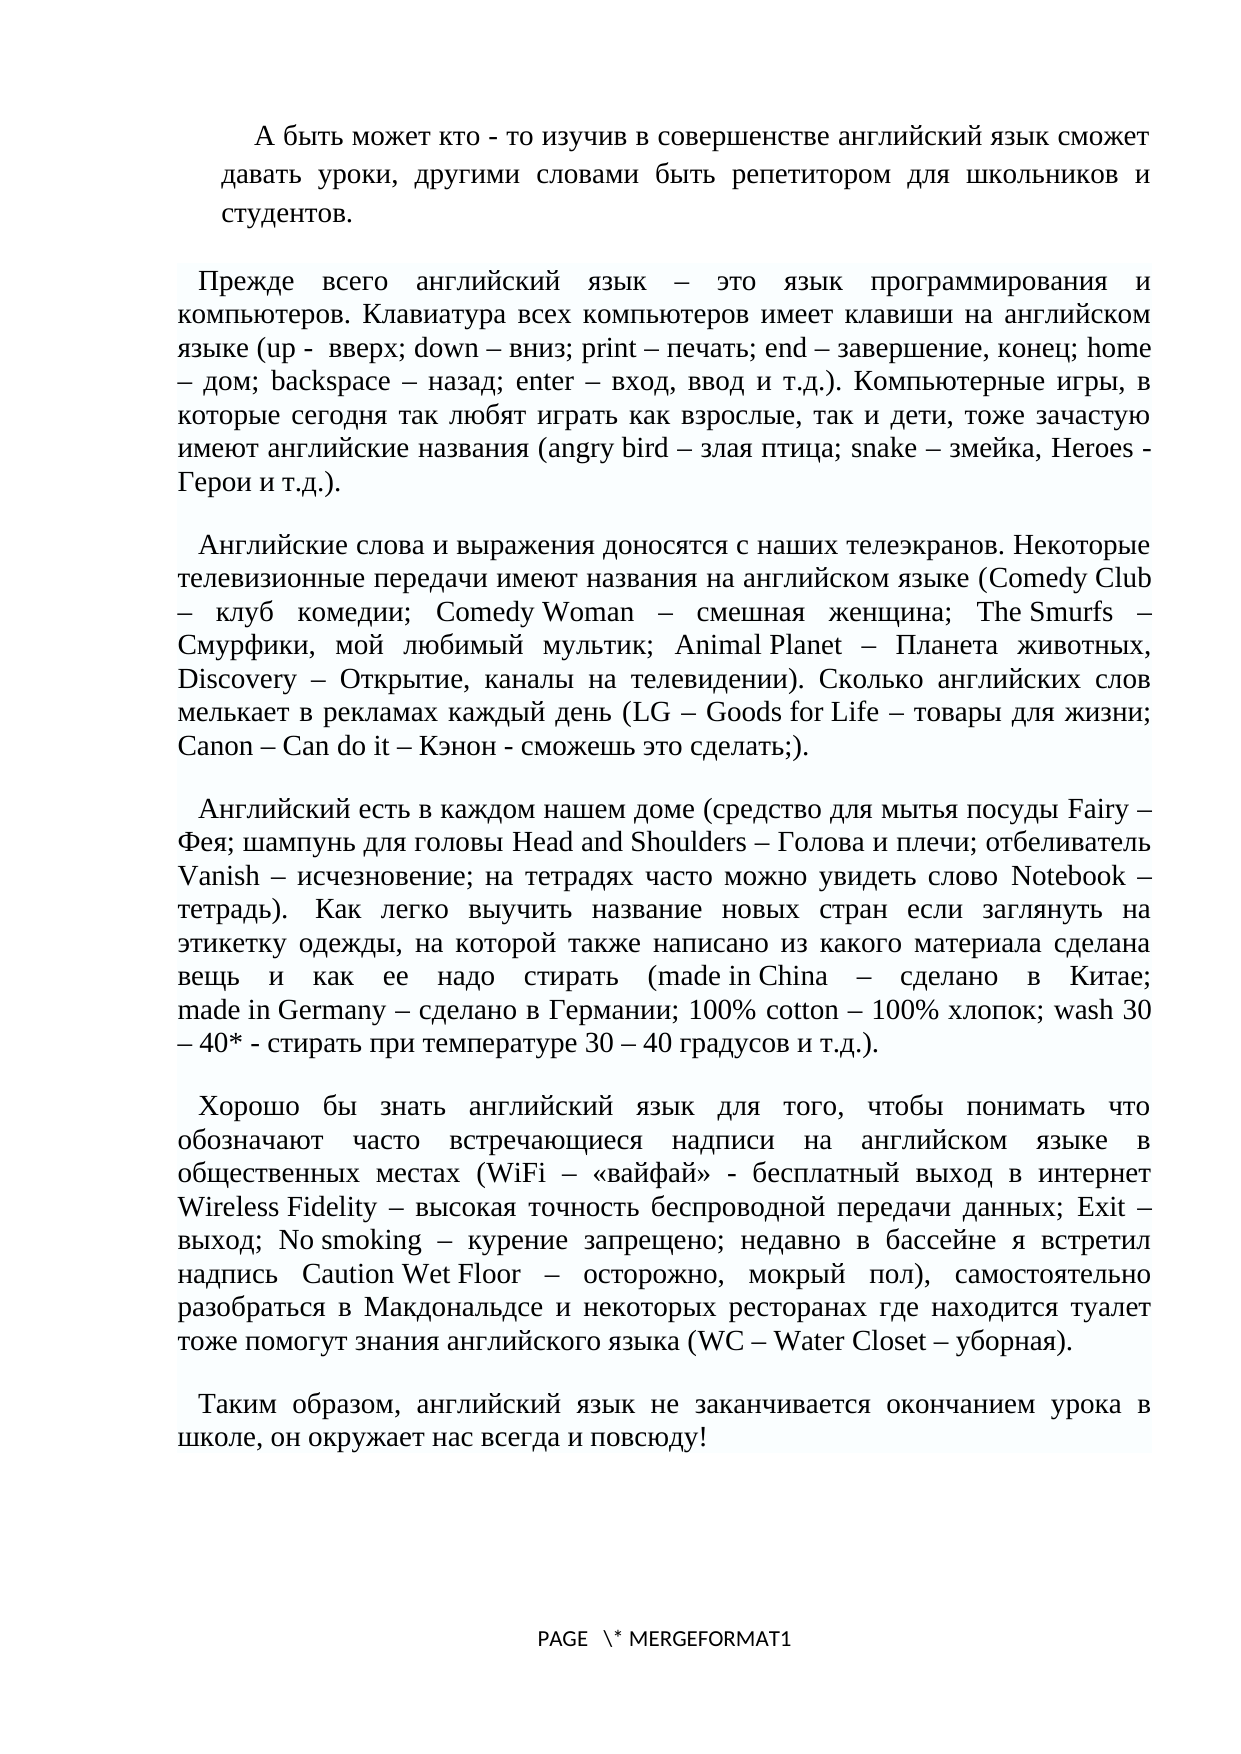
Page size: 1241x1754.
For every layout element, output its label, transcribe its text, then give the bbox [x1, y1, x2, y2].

text А быть может кто - то изучив в совершенстве английский язык сможет давать уроки, другими словами быть репетитором для школьников и студентов. [221, 118, 1152, 229]
text Прежде всего английский язык – это язык программирования и компьютеров. Клавиатура всех компьютеров имеет клавиши на английском языке (up - вверх; down – вниз; print – печать; еnd – завершение, конец; home – дом; backspace – назад; enter – вход, ввод и т.д.). Компьютерные игры, в которые сегодня так любят играть как взрослые, так и дети, тоже зачастую имеют английские названия (angry bird – злая птица; snake – змейка, Heroes - Герои и т.д.). [177, 263, 1152, 498]
text Хорошо бы знать английский язык для того, чтобы понимать что обозначают часто встречающиеся надписи на английском языке в общественных местах (WiFi – «вайфай» - бесплатный выход в интернет Wireless Fidelity – высокая точность беспроводной передачи данных; Exit – выход; No smoking – курение запрещено; недавно в бассейне я встретил надпись Caution Wet Floor – осторожно, мокрый пол), самостоятельно разобраться в Макдональдсе и некоторых ресторанах где находится туалет тоже помогут знания английского языка (WC – Water Closet – уборная). [177, 1088, 1152, 1357]
text Английский есть в каждом нашем доме (средство для мытья посуды Fairy – Фея; шампунь для головы Head and Shoulders – Голова и плечи; отбеливатель Vanish – исчезновение; на тетрадях часто можно увидеть слово Notebook – тетрадь). Как легко выучить название новых стран если заглянуть на этикетку одежды, на которой также написано из какого материала сделана вещь и как ее надо стирать (made in China – сделано в Китае; made in Germany – сделано в Германии; 100% cotton – 100% хлопок; wash 30 – 40* - стирать при температуре 30 – 40 градусов и т.д.). [177, 791, 1152, 1059]
text Английские слова и выражения доносятся с наших телеэкранов. Некоторые телевизионные передачи имеют названия на английском языке (Comedy Club – клуб комедии; Comedy Woman – смешная женщина; The Smurfs – Смурфики, мой любимый мультик; Animal Planet – Планета животных, Discovery – Открытие, каналы на телевидении). Сколько английских слов мелькает в рекламах каждый день (LG – Goods for Life – товары для жизни; Canon – Can do it – Кэнон - сможешь это сделать;). [177, 527, 1152, 762]
text Таким образом, английский язык не заканчивается окончанием урока в школе, он окружает нас всегда и повсюду! [177, 1386, 1152, 1453]
